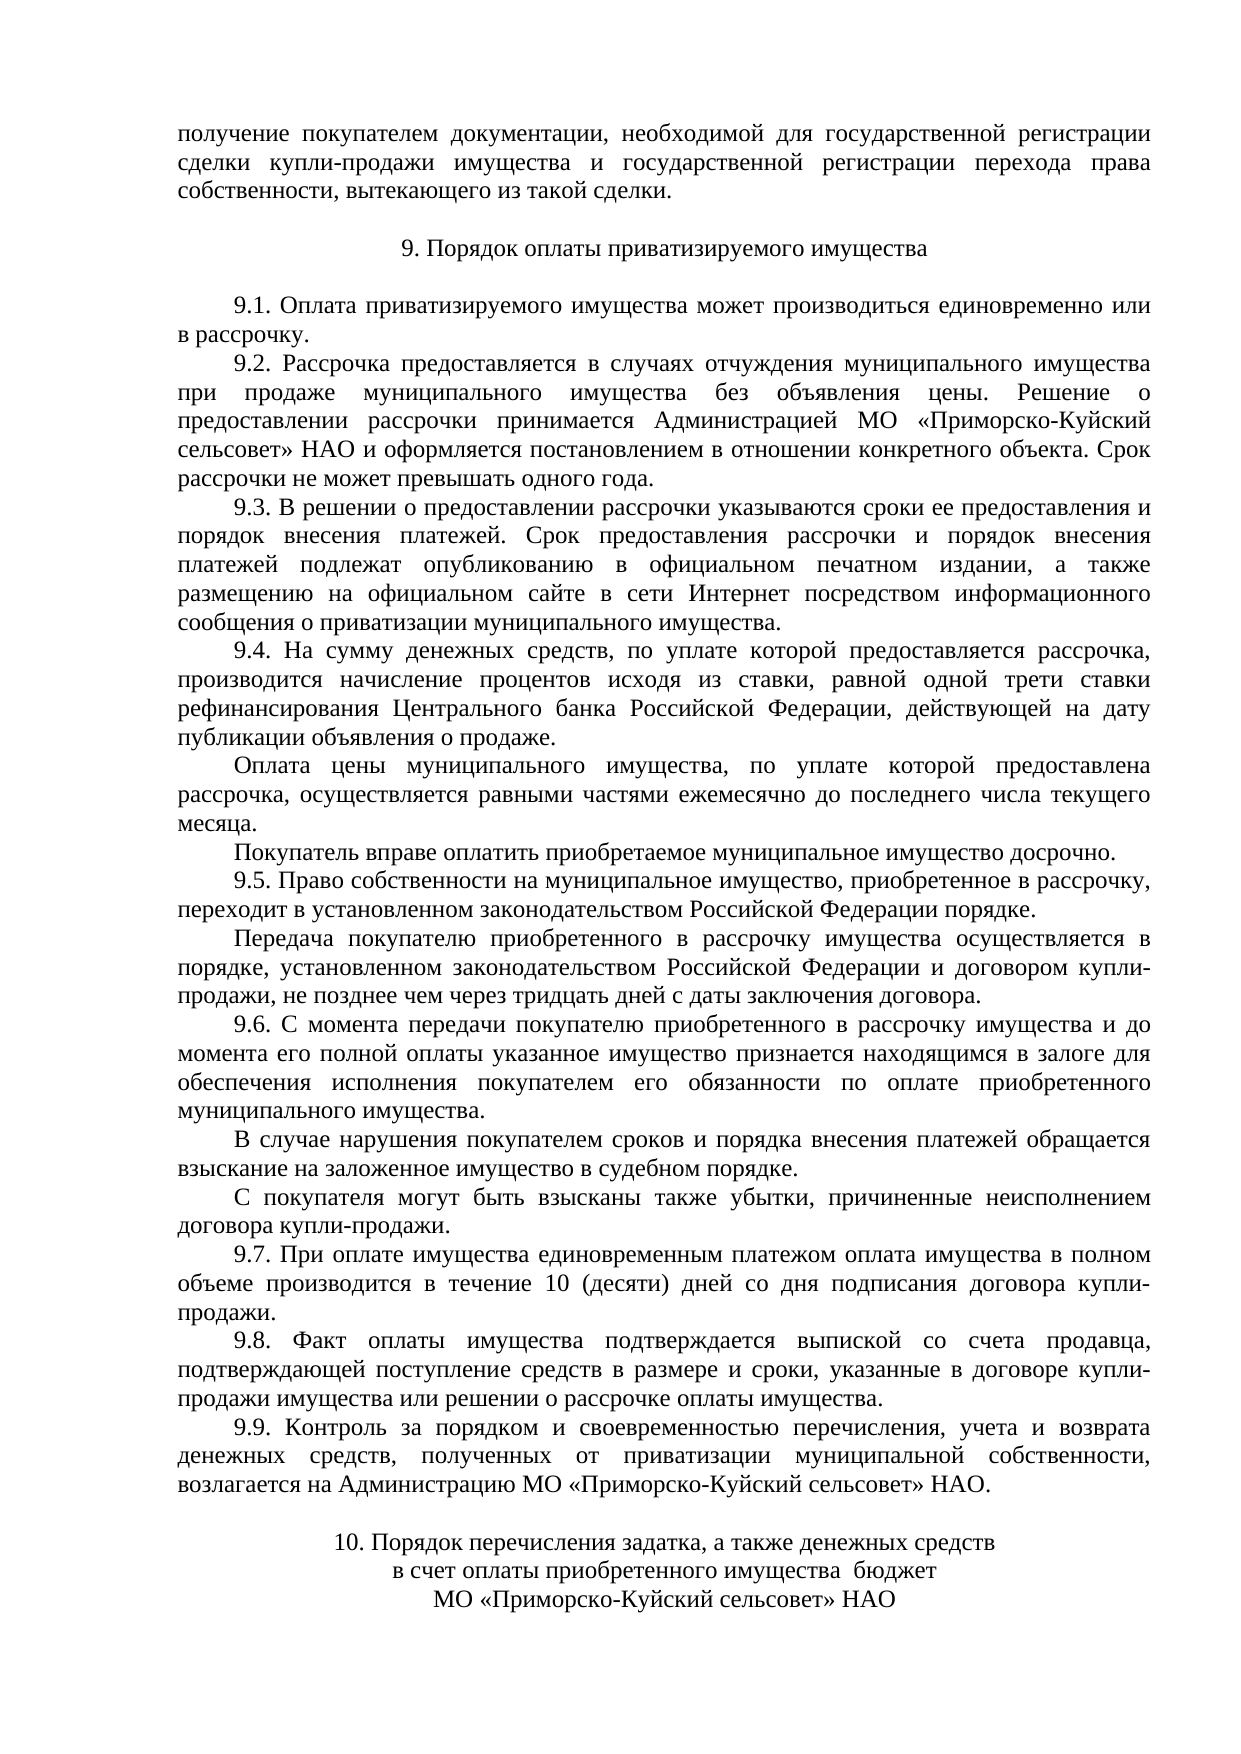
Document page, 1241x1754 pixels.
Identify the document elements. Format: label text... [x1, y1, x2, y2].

text 9.4. На сумму денежных средств, по уплате которой предоставляется рассрочка, производится начисление процентов исходя из ставки, равной одной трети ставки рефинансирования Центрального банка Российской Федерации, действующей на дату публикации объявления о продаже. [177, 636, 1152, 751]
text Оплата цены муниципального имущества, по уплате которой предоставлена рассрочка, осуществляется равными частями ежемесячно до последнего числа текущего месяца. [177, 751, 1152, 837]
text 9.1. Оплата приватизируемого имущества может производиться единовременно или в рассрочку. [177, 291, 1152, 348]
text МО «Приморско-Куйский сельсовет» НАО [177, 1584, 1152, 1613]
text 9.6. С момента передачи покупателю приобретенного в рассрочку имущества и до момента его полной оплаты указанное имущество признается находящимся в залоге для обеспечения исполнения покупателем его обязанности по оплате приобретенного муниципального имущества. [177, 1009, 1152, 1124]
text Покупатель вправе оплатить приобретаемое муниципальное имущество досрочно. [177, 837, 1152, 866]
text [177, 118, 1152, 204]
text 9.2. Рассрочка предоставляется в случаях отчуждения муниципального имущества при продаже муниципального имущества без объявления цены. Решение о предоставлении рассрочки принимается Администрацией МО «Приморско-Куйский сельсовет» НАО и оформляется постановлением в отношении конкретного объекта. Срок рассрочки не может превышать одного года. [177, 348, 1152, 492]
text 9.5. Право собственности на муниципальное имущество, приобретенное в рассрочку, переходит в установленном законодательством Российской Федерации порядке. [177, 866, 1152, 923]
text 10. Порядок перечисления задатка, а также денежных средств [177, 1527, 1152, 1556]
text 9. Порядок оплаты приватизируемого имущества [177, 233, 1152, 262]
text в счет оплаты приобретенного имущества бюджет [177, 1556, 1152, 1584]
text В случае нарушения покупателем сроков и порядка внесения платежей обращается взыскание на заложенное имущество в судебном порядке. [177, 1124, 1152, 1182]
text 9.7. При оплате имущества единовременным платежом оплата имущества в полном объеме производится в течение 10 (десяти) дней со дня подписания договора купли-продажи. [177, 1239, 1152, 1326]
text 9.8. Факт оплаты имущества подтверждается выпиской со счета продавца, подтверждающей поступление средств в размере и сроки, указанные в договоре купли-продажи имущества или решении о рассрочке оплаты имущества. [177, 1326, 1152, 1412]
text Передача покупателю приобретенного в рассрочку имущества осуществляется в порядке, установленном законодательством Российской Федерации и договором купли-продажи, не позднее чем через тридцать дней с даты заключения договора. [177, 923, 1152, 1009]
text 9.3. В решении о предоставлении рассрочки указываются сроки ее предоставления и порядок внесения платежей. Срок предоставления рассрочки и порядок внесения платежей подлежат опубликованию в официальном печатном издании, а также размещению на официальном сайте в сети Интернет посредством информационного сообщения о приватизации муниципального имущества. [177, 492, 1152, 636]
text С покупателя могут быть взысканы также убытки, причиненные неисполнением договора купли-продажи. [177, 1182, 1152, 1239]
text 9.9. Контроль за порядком и своевременностью перечисления, учета и возврата денежных средств, полученных от приватизации муниципальной собственности, возлагается на Администрацию МО «Приморско-Куйский сельсовет» НАО. [177, 1412, 1152, 1498]
